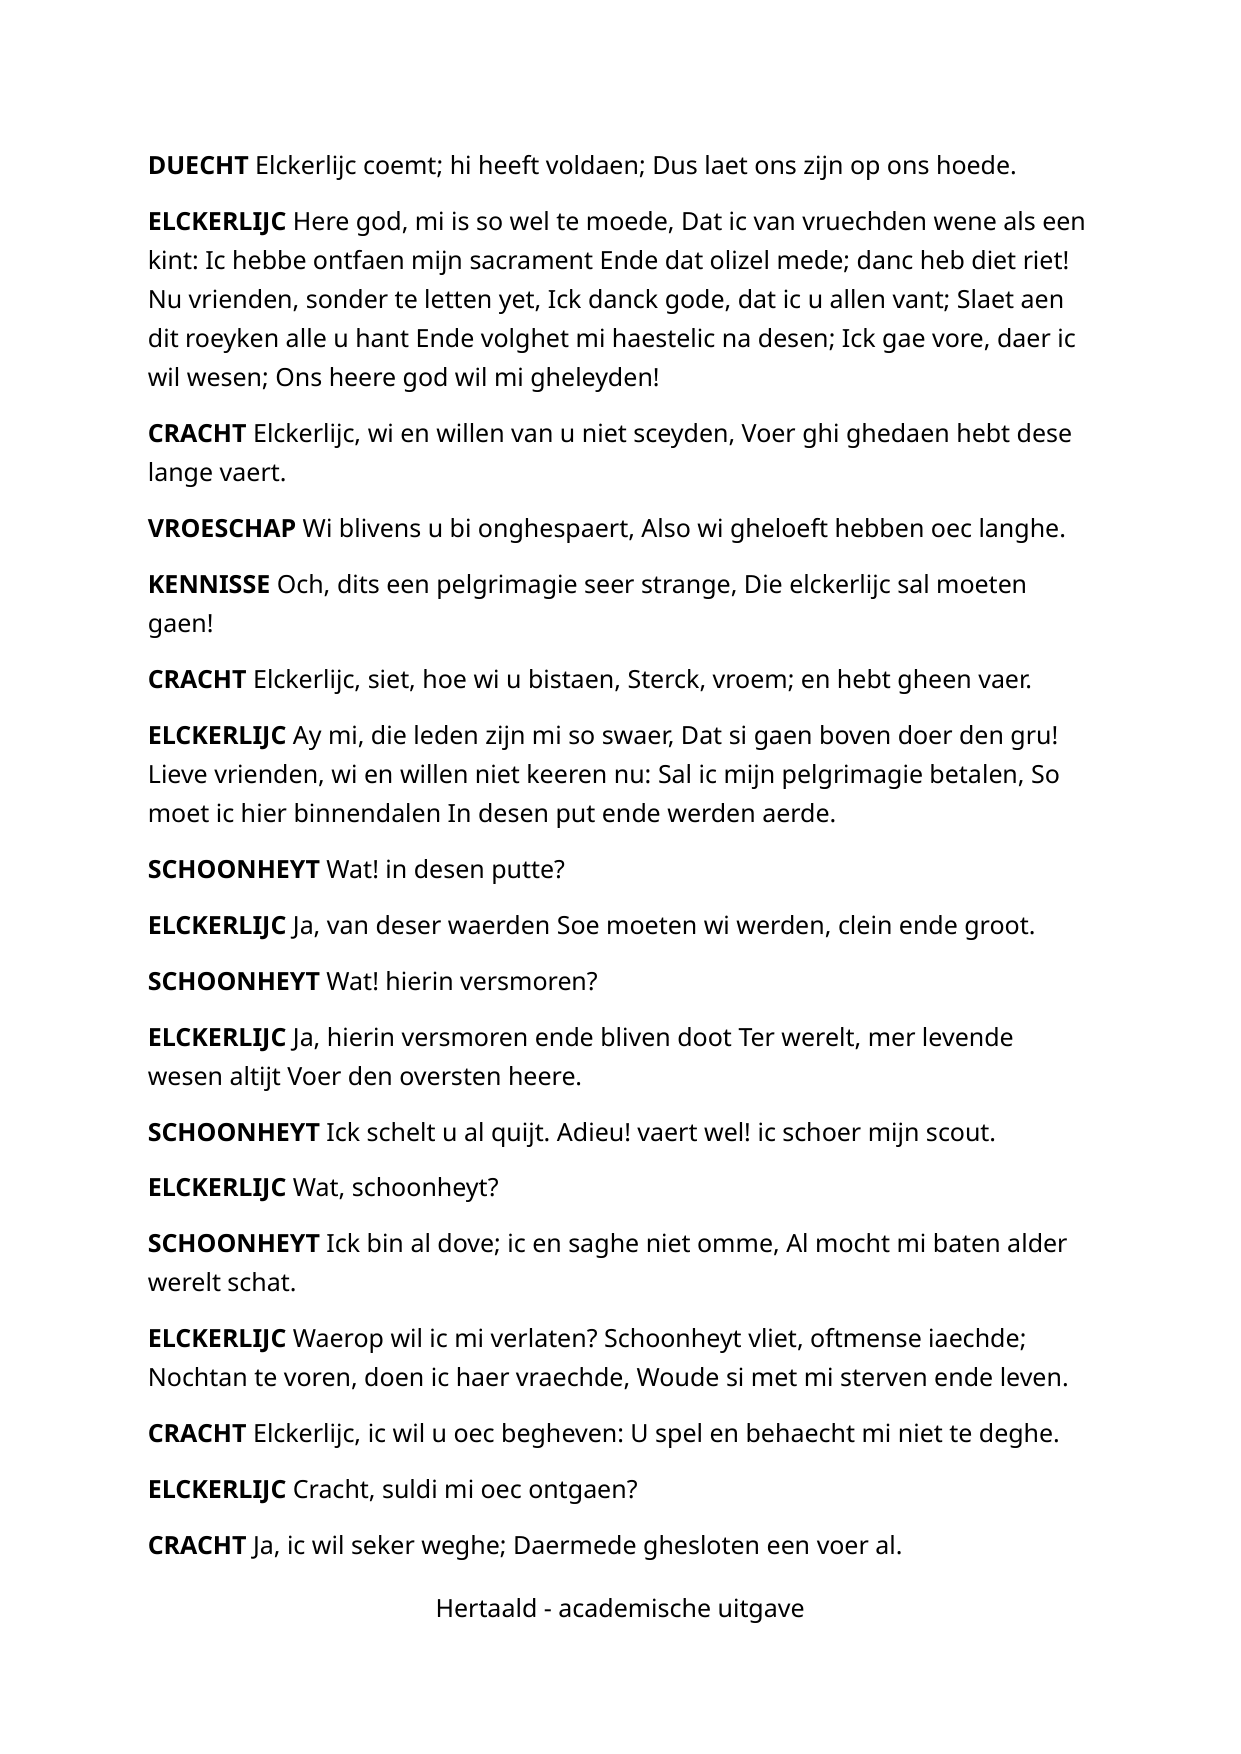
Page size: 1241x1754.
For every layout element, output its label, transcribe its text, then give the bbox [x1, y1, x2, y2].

text ELCKERLIJC Waerop wil ic mi verlaten? Schoonheyt vliet, oftmense iaechde; Nochtan te voren, doen ic haer vraechde, Woude si met mi sterven ende leven. [148, 1321, 1093, 1394]
text SCHOONHEYT Ick schelt u al quijt. Adieu! vaert wel! ic schoer mijn scout. [148, 1114, 1093, 1148]
text CRACHT Elckerlijc, wi en willen van u niet sceyden, Voer ghi ghedaen hebt dese lange vaert. [148, 416, 1093, 489]
text ELCKERLIJC Ay mi, die leden zijn mi so swaer, Dat si gaen boven doer den gru! Lieve vrienden, wi en willen niet keeren nu: Sal ic mijn pelgrimagie betalen, So moet ic hier binnendalen In desen put ende werden aerde. [148, 718, 1093, 830]
text ELCKERLIJC Cracht, suldi mi oec ontgaen? [148, 1472, 1093, 1506]
text ELCKERLIJC Wat, schoonheyt? [148, 1170, 1093, 1204]
text SCHOONHEYT Wat! hierin versmoren? [148, 963, 1093, 997]
text SCHOONHEYT Wat! in desen putte? [148, 852, 1093, 886]
text VROESCHAP Wi blivens u bi onghespaert, Also wi gheloeft hebben oec langhe. [148, 511, 1093, 545]
text DUECHT Elckerlijc coemt; hi heeft voldaen; Dus laet ons zijn op ons hoede. [148, 148, 1093, 182]
text ELCKERLIJC Ja, van deser waerden Soe moeten wi werden, clein ende groot. [148, 908, 1093, 942]
text CRACHT Elckerlijc, siet, hoe wi u bistaen, Sterck, vroem; en hebt gheen vaer. [148, 662, 1093, 696]
text KENNISSE Och, dits een pelgrimagie seer strange, Die elckerlijc sal moeten gaen! [148, 567, 1093, 640]
text ELCKERLIJC Here god, mi is so wel te moede, Dat ic van vruechden wene als een kint: Ic hebbe ontfaen mijn sacrament Ende dat olizel mede; danc heb diet riet! Nu vrienden, sonder te letten yet, Ick danck gode, dat ic u allen vant; Slaet aen dit roeyken alle u hant Ende volghet mi haestelic na desen; Ick gae vore, daer ic wil wesen; Ons heere god wil mi gheleyden! [148, 203, 1093, 394]
text CRACHT Ja, ic wil seker weghe; Daermede ghesloten een voer al. [148, 1528, 1093, 1562]
text ELCKERLIJC Ja, hierin versmoren ende bliven doot Ter werelt, mer levende wesen altijt Voer den oversten heere. [148, 1019, 1093, 1092]
text CRACHT Elckerlijc, ic wil u oec begheven: U spel en behaecht mi niet te deghe. [148, 1416, 1093, 1450]
text SCHOONHEYT Ick bin al dove; ic en saghe niet omme, Al mocht mi baten alder werelt schat. [148, 1226, 1093, 1299]
